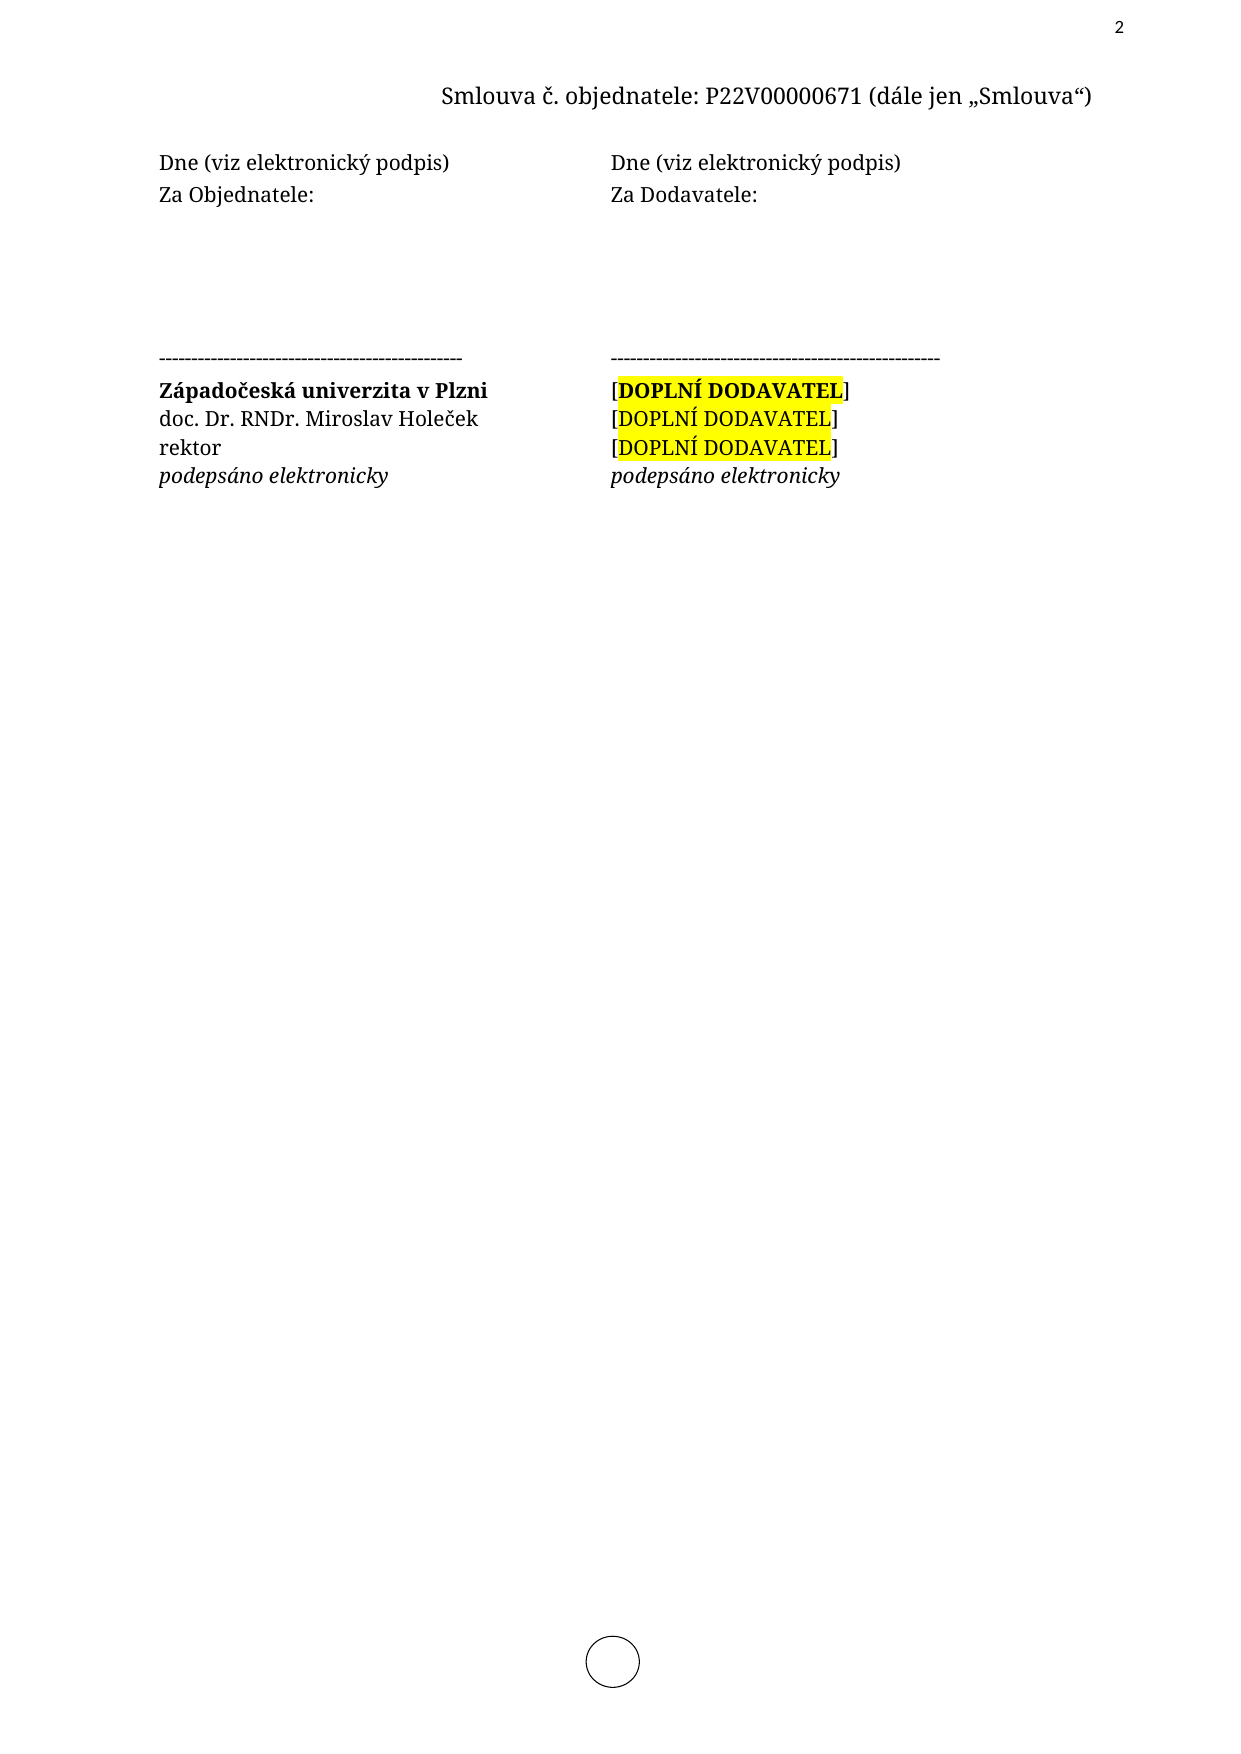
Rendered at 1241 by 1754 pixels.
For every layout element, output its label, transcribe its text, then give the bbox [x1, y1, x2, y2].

table_header Dne (viz elektronický podpis) Za Objednatele: ----------------------------------------------- Západočeská univerzita v Plzni doc. Dr. RNDr. Miroslav Holeček rektor podepsáno elektronicky [148, 148, 599, 490]
table_header Dne (viz elektronický podpis) Za Dodavatele: --------------------------------------------------- [DOPLNÍ DODAVATEL] [DOPLNÍ DODAVATEL] [DOPLNÍ DODAVATEL] podepsáno elektronicky [599, 148, 1051, 490]
